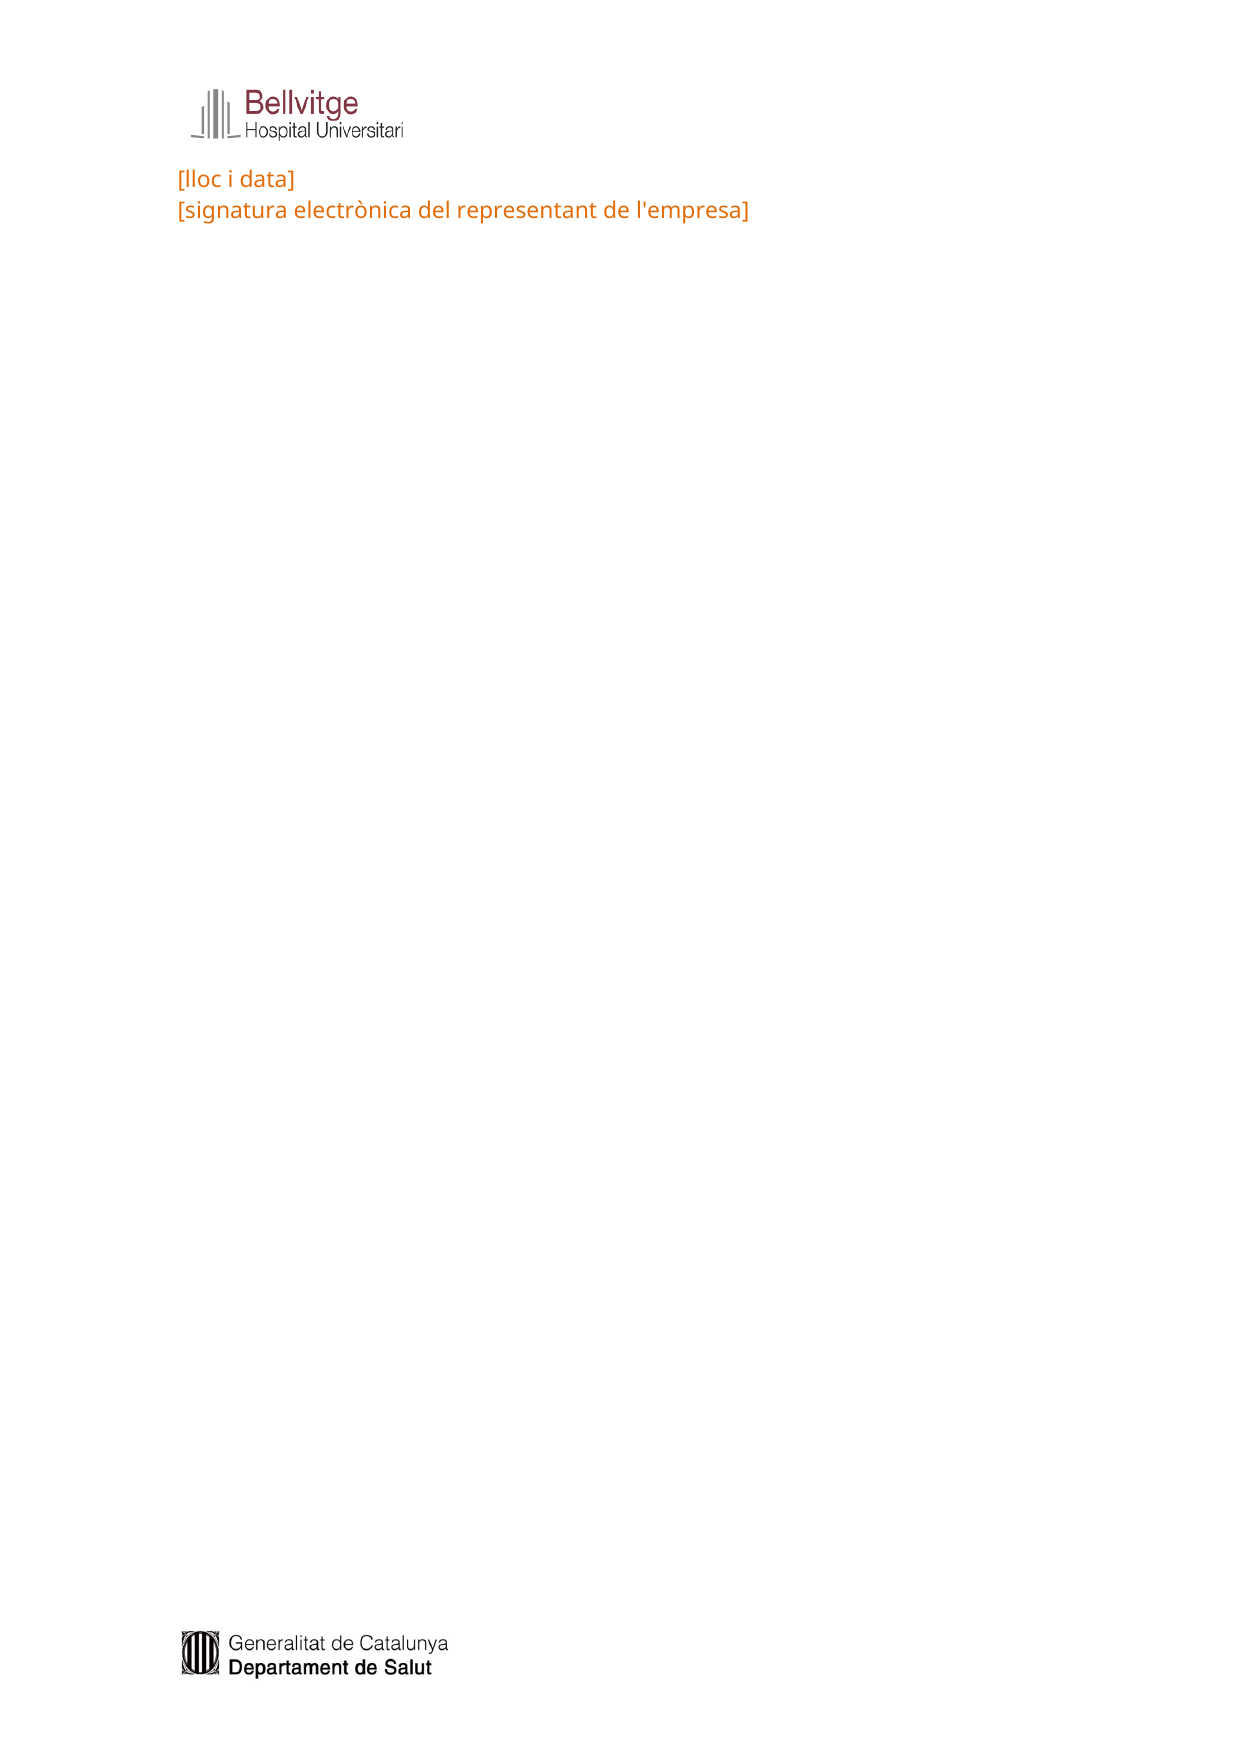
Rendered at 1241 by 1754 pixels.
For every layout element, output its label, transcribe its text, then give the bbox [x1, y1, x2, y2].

picture [177, 1628, 451, 1681]
text [signatura electrònica del representant de l'empresa] [177, 194, 1063, 225]
picture [177, 89, 403, 141]
text [lloc i data] [177, 162, 1063, 194]
